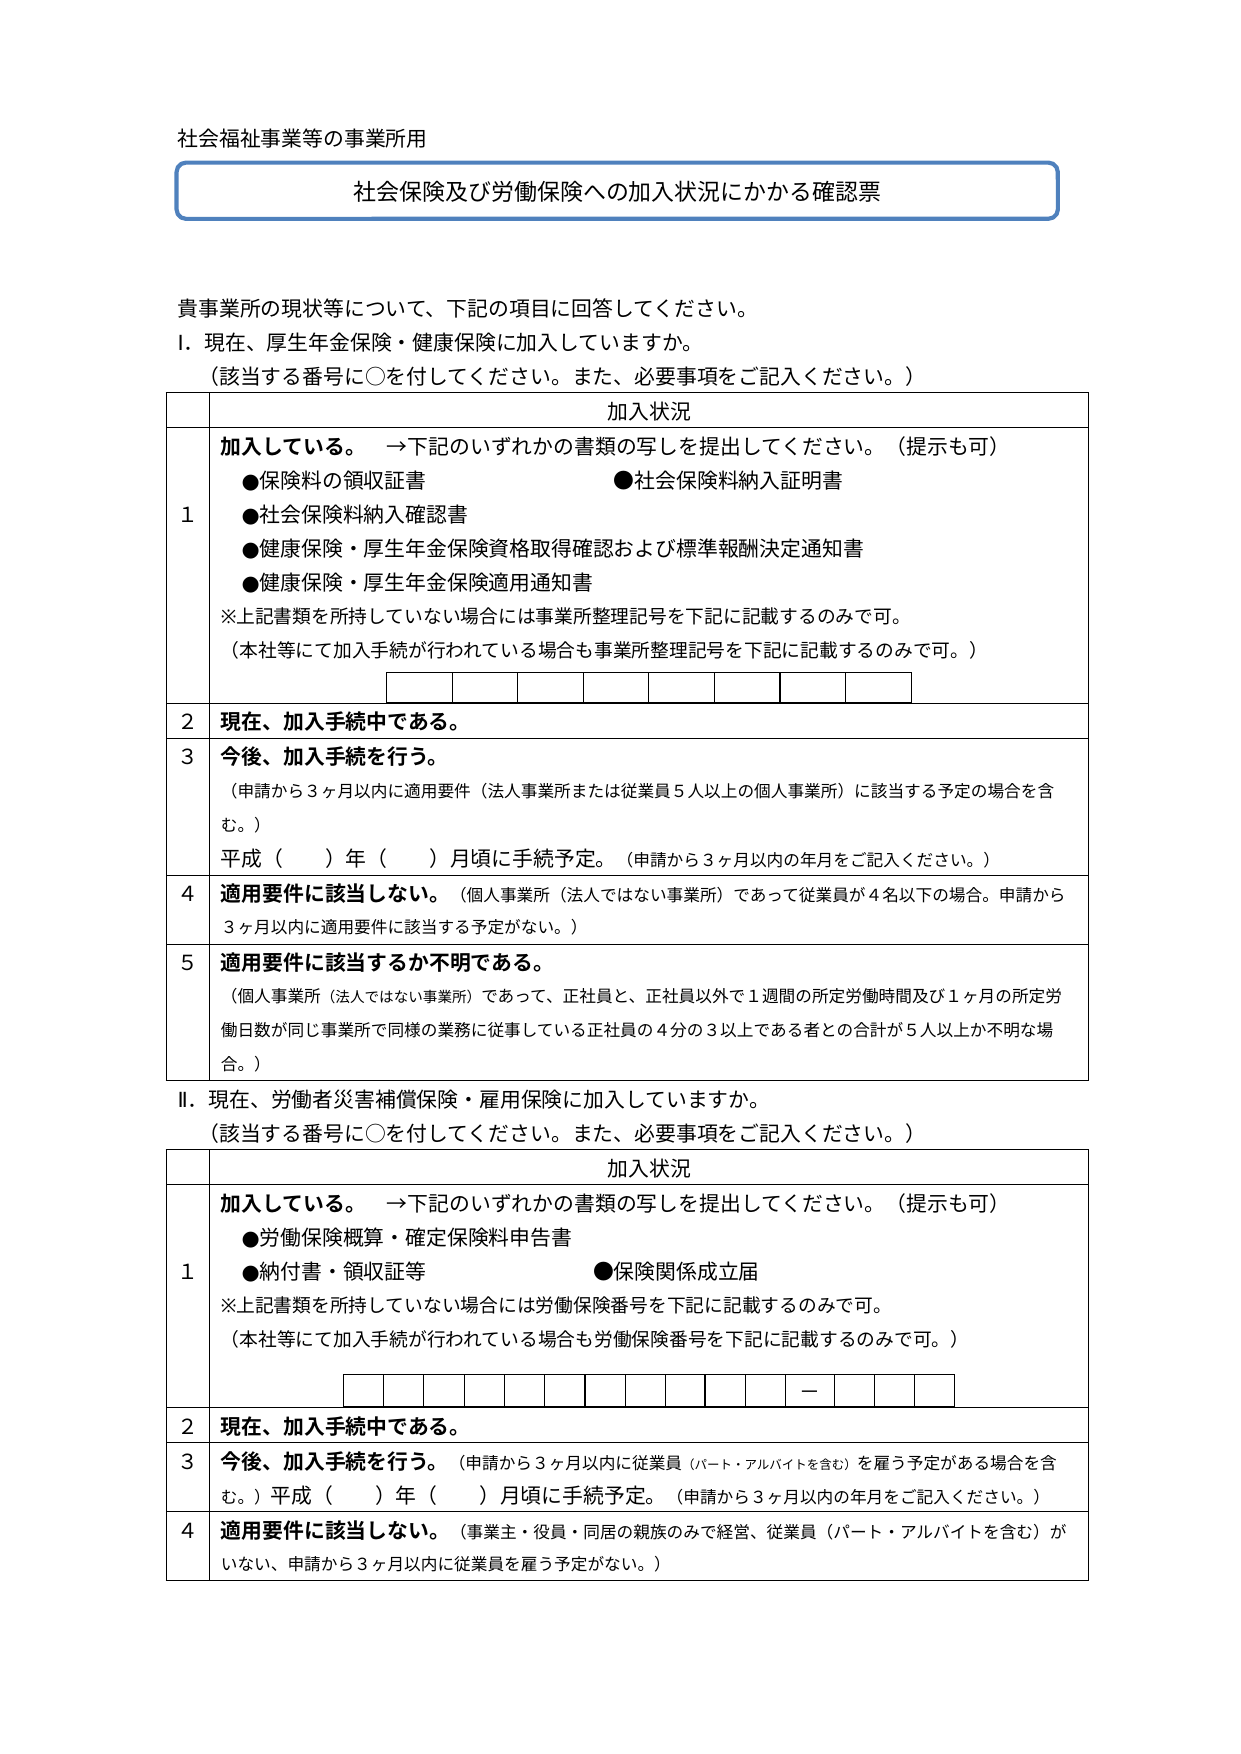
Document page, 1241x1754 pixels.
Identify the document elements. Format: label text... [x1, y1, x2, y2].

table_cell ４ [167, 876, 209, 943]
text 貴事業所の現状等について、下記の項目に回答してください。 [177, 290, 1063, 324]
table_cell １ [167, 428, 209, 703]
table_header 加入状況 [210, 393, 1088, 427]
table_cell 今後、加入手続を行う。 （申請から３ヶ月以内に適用要件（法人事業所または従業員５人以上の個人事業所）に該当する予定の場合を含む。） 平成（ ）年（ ）月頃に手続予定。（申請から３ヶ月以内の年月をご記入ください。） [210, 739, 1088, 874]
text Ⅱ．現在、労働者災害補償保険・雇用保険に加入していますか。 [177, 1081, 1063, 1115]
table_cell 加入している。 →下記のいずれかの書類の写しを提出してください。（提示も可） ●保険料の領収証書 ●社会保険料納入証明書 ●社会保険料納入確認書 ●健康保険・厚生年金保険資格取得確認および標準報酬決定通知書 ●健康保険・厚生年金保険適用通知書 ※上記書類を所持していない場合には事業所整理記号を下記に記載するのみで可。 （本社等にて加入手続が行われている場合も事業所整理記号を下記に記載するのみで可。） [210, 428, 1088, 703]
table_header [167, 1150, 209, 1184]
table_cell 今後、加入手続を行う。（申請から３ヶ月以内に従業員（パート・アルバイトを含む）を雇う予定がある場合を含む。）平成（ ）年（ ）月頃に手続予定。（申請から３ヶ月以内の年月をご記入ください。） [210, 1443, 1088, 1511]
table_cell ２ [167, 704, 209, 738]
table_cell ４ [167, 1512, 209, 1580]
text （該当する番号に○を付してください。また、必要事項をご記入ください。） [177, 1115, 1063, 1149]
table_header 加入状況 [210, 1150, 1088, 1184]
text （該当する番号に○を付してください。また、必要事項をご記入ください。） [177, 358, 1063, 392]
table_cell ５ [167, 945, 209, 1080]
table_cell 適用要件に該当しない。（個人事業所（法人ではない事業所）であって従業員が４名以下の場合。申請から３ヶ月以内に適用要件に該当する予定がない。） [210, 876, 1088, 943]
table_cell １ [167, 1185, 209, 1407]
table_cell 現在、加入手続中である。 [210, 704, 1088, 738]
table_header [167, 393, 209, 427]
text Ⅰ．現在、厚生年金保険・健康保険に加入していますか。 [177, 324, 1063, 358]
table_cell 加入している。 →下記のいずれかの書類の写しを提出してください。（提示も可） ●労働保険概算・確定保険料申告書 ●納付書・領収証等 ●保険関係成立届 ※上記書類を所持していない場合には労働保険番号を下記に記載するのみで可。 （本社等にて加入手続が行われている場合も労働保険番号を下記に記載するのみで可。） [210, 1185, 1088, 1407]
table_cell 現在、加入手続中である。 [210, 1408, 1088, 1442]
table_cell ２ [167, 1408, 209, 1442]
table_cell 適用要件に該当しない。（事業主・役員・同居の親族のみで経営、従業員（パート・アルバイトを含む）がいない、申請から３ヶ月以内に従業員を雇う予定がない。） [210, 1512, 1088, 1580]
table_cell 適用要件に該当するか不明である。 （個人事業所（法人ではない事業所）であって、正社員と、正社員以外で１週間の所定労働時間及び１ヶ月の所定労働日数が同じ事業所で同様の業務に従事している正社員の４分の３以上である者との合計が５人以上か不明な場合。） [210, 945, 1088, 1080]
table_cell ３ [167, 739, 209, 874]
table_cell ３ [167, 1443, 209, 1511]
